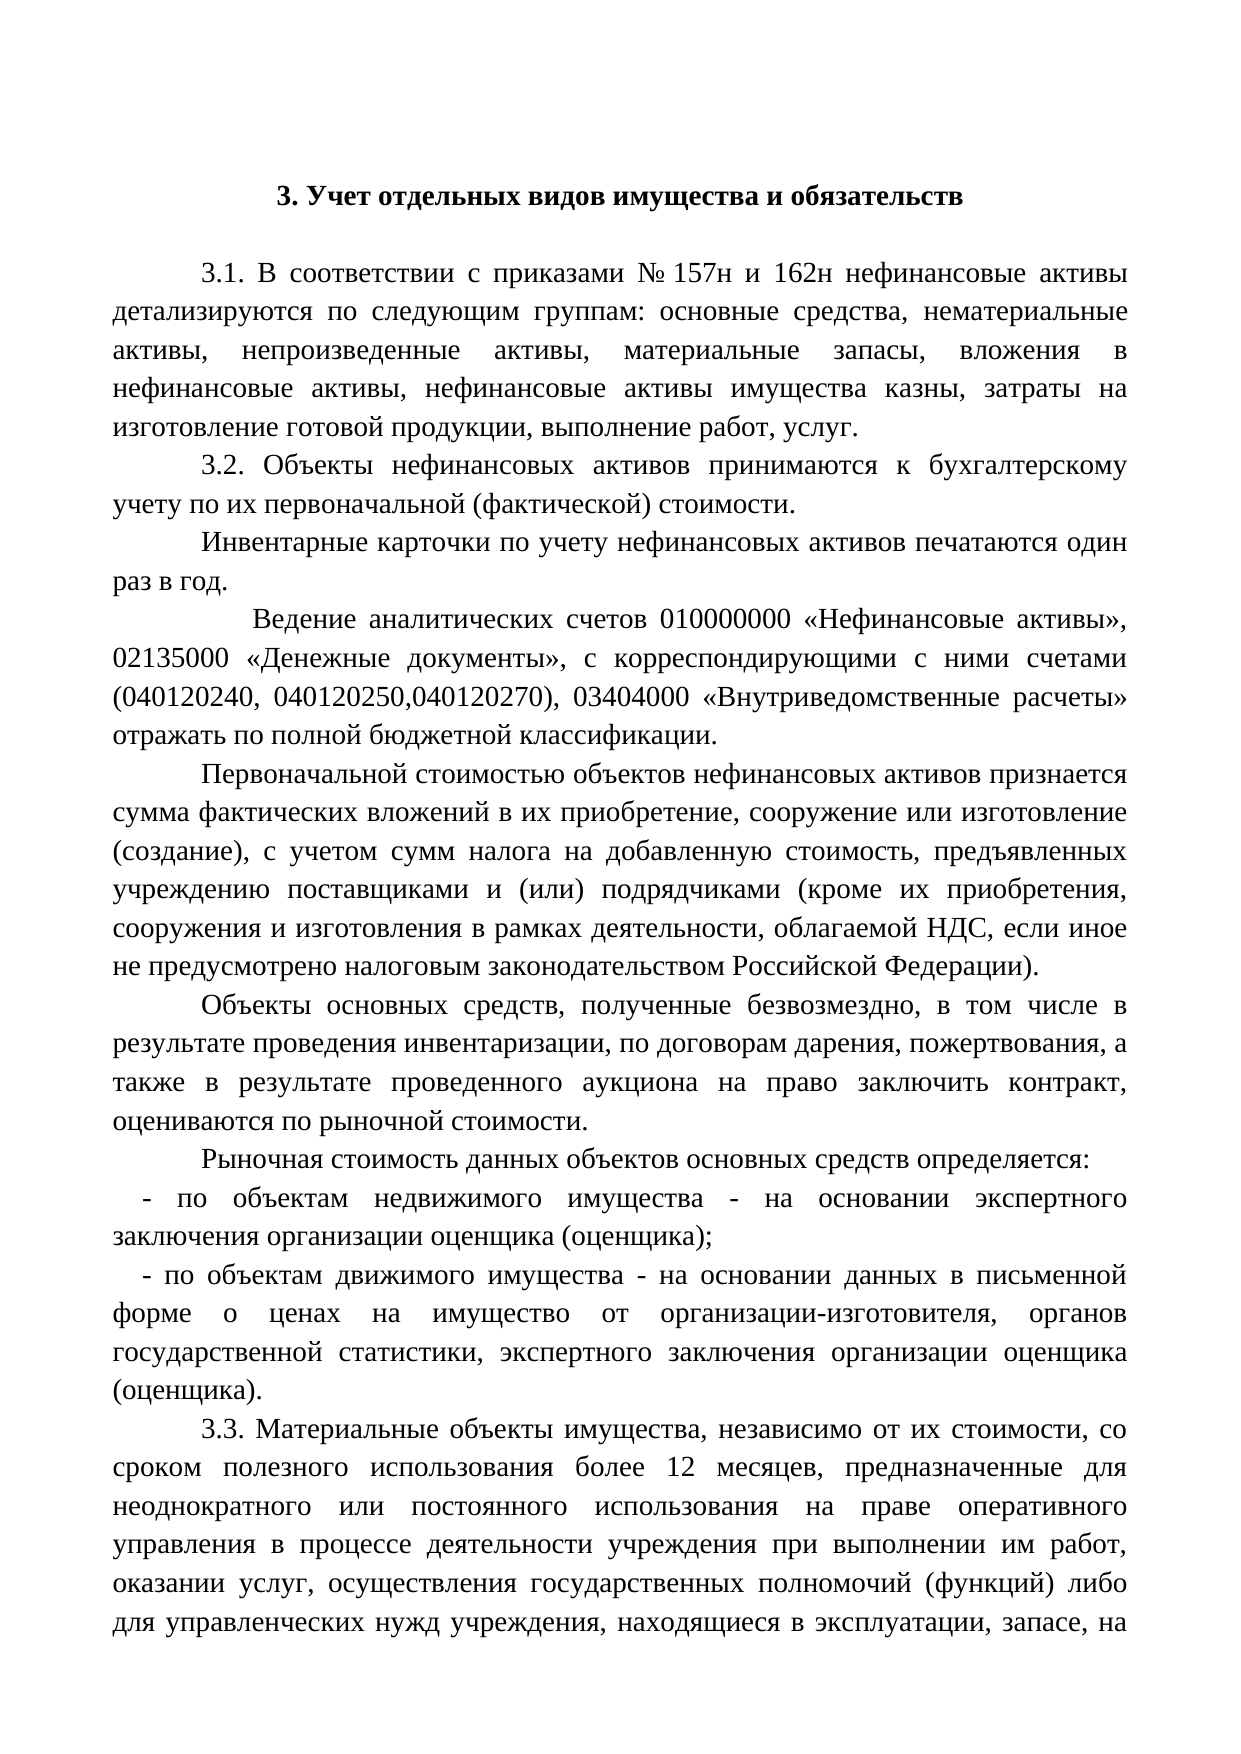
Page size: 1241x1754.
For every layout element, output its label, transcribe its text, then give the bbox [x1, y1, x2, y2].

text Инвентарные карточки по учету нефинансовых активов печатаются один раз в год. [112, 524, 1128, 597]
text Ведение аналитических счетов 010000000 «Нефинансовые активы», 02135000 «Денежные документы», с корреспондирующими с ними счетами (040120240, 040120250,040120270), 03404000 «Внутриведомственные расчеты» отражать по полной бюджетной классификации. [112, 602, 1128, 751]
text - по объектам движимого имущества - на основании данных в письменной форме о ценах на имущество от организации-изготовителя, органов государственной статистики, экспертного заключения организации оценщика (оценщика). [112, 1257, 1128, 1406]
text 3.2. Объекты нефинансовых активов принимаются к бухгалтерскому учету по их первоначальной (фактической) стоимости. [112, 447, 1128, 519]
text Первоначальной стоимостью объектов нефинансовых активов признается сумма фактических вложений в их приобретение, сооружение или изготовление (создание), с учетом сумм налога на добавленную стоимость, предъявленных учреждению поставщиками и (или) подрядчиками (кроме их приобретения, сооружения и изготовления в рамках деятельности, облагаемой НДС, если иное не предусмотрено налоговым законодательством Российской Федерации). [112, 756, 1128, 982]
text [112, 1411, 1128, 1637]
text - по объектам недвижимого имущества - на основании экспертного заключения организации оценщика (оценщика); [112, 1180, 1128, 1252]
text Рыночная стоимость данных объектов основных средств определяется: [112, 1141, 1128, 1175]
text 3.1. В соответствии с приказами № 157н и 162н нефинансовые активы детализируются по следующим группам: основные средства, нематериальные активы, непроизведенные активы, материальные запасы, вложения в нефинансовые активы, нефинансовые активы имущества казны, затраты на изготовление готовой продукции, выполнение работ, услуг. [112, 255, 1128, 442]
text Объекты основных средств, полученные безвозмездно, в том числе в результате проведения инвентаризации, по договорам дарения, пожертвования, а также в результате проведенного аукциона на право заключить контракт, оцениваются по рыночной стоимости. [112, 987, 1128, 1136]
text 3. Учет отдельных видов имущества и обязательств [112, 178, 1128, 211]
